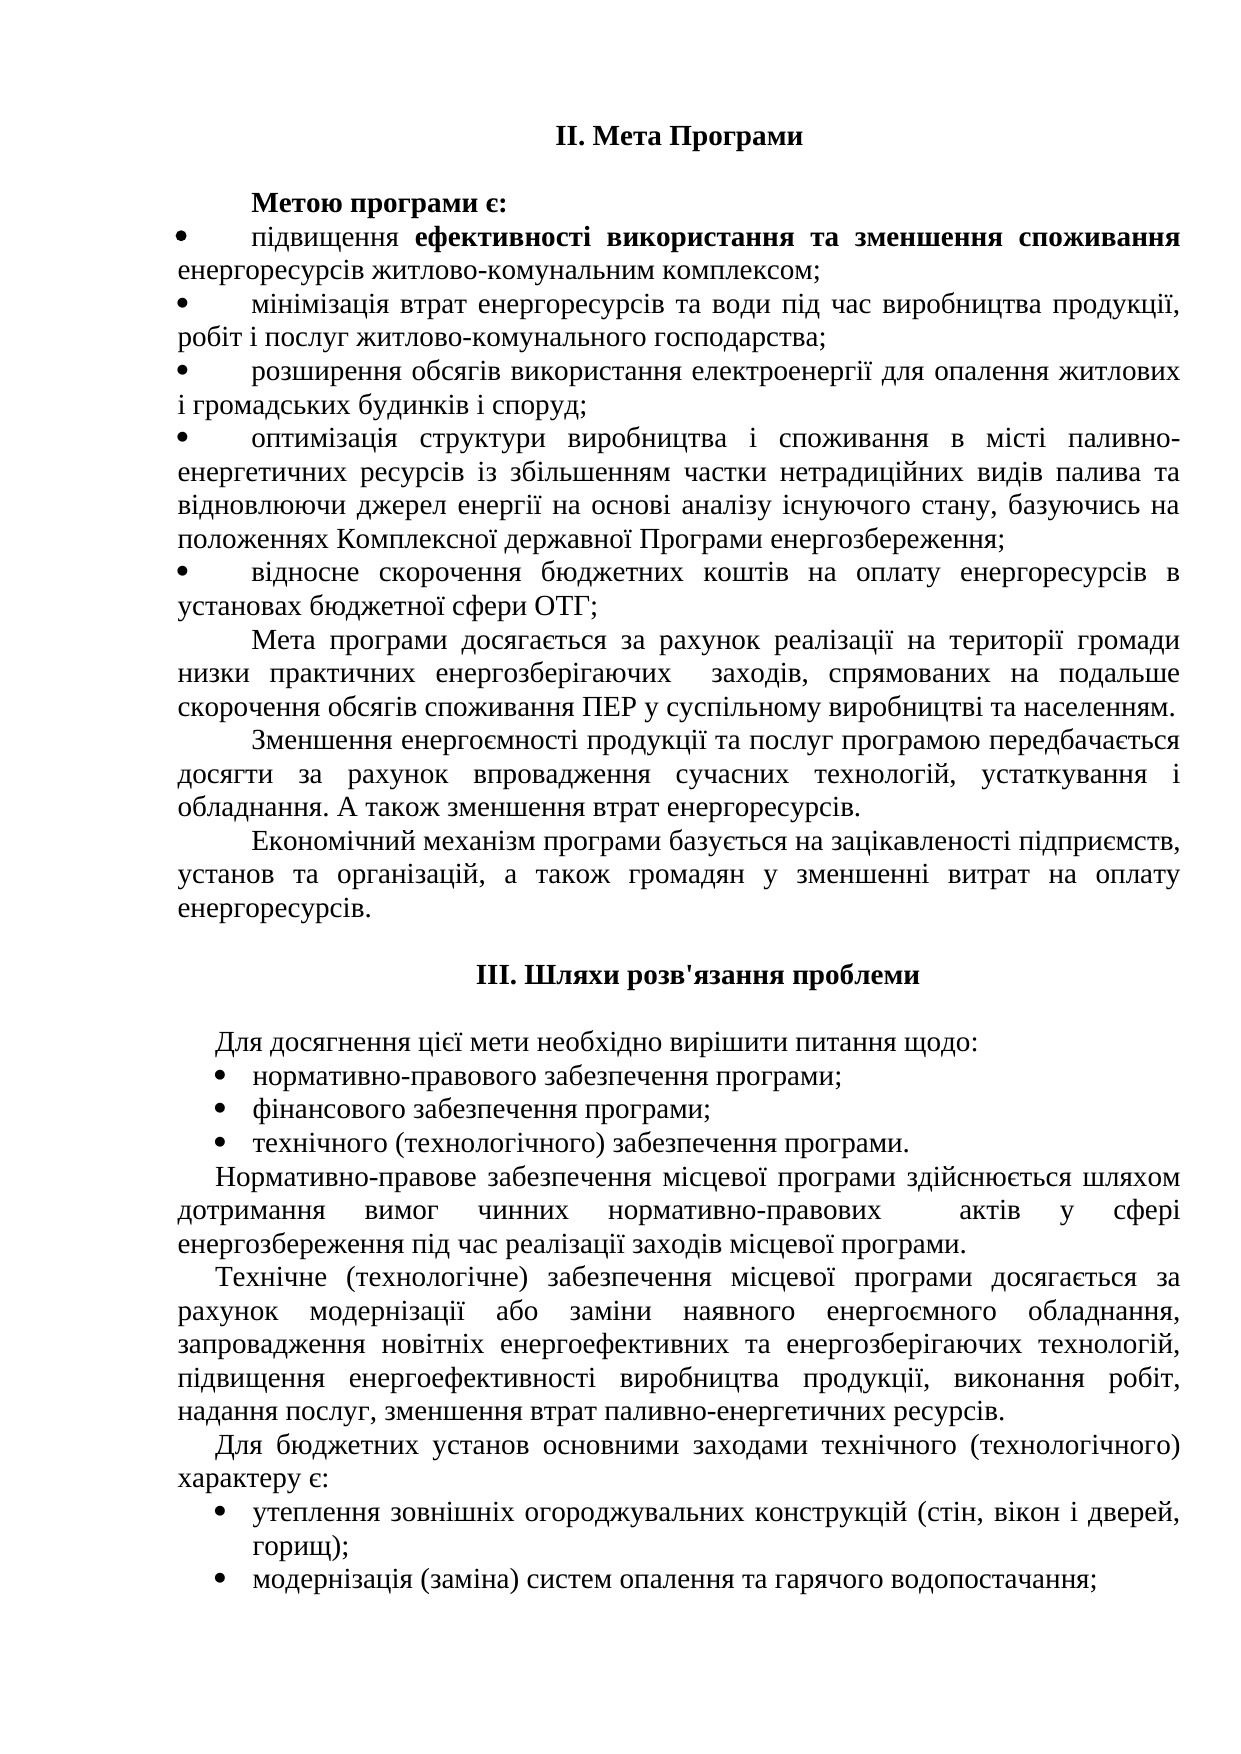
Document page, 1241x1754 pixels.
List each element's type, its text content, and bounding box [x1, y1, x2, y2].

text ІІ. Мета Програми [177, 118, 1181, 152]
text ІІІ. Шляхи розв'язання проблеми [215, 957, 1181, 991]
text Зменшення енергоємності продукції та послуг програмою передбачається досягти за рахунок впровадження сучасних технологій, устаткування і обладнання. А також зменшення втрат енергоресурсів. [177, 722, 1181, 823]
text Технічне (технологічне) забезпечення місцевої програми досягається за рахунок модернізації або заміни наявного енергоємного обладнання, запровадження новітніх енергоефективних та енергозберігаючих технологій, підвищення енергоефективності виробництва продукції, виконання робіт, надання послуг, зменшення втрат паливно-енергетичних ресурсів. [177, 1259, 1181, 1427]
text Метою програми є: [177, 185, 1181, 219]
list технічного (технологічного) забезпечення програми. [215, 1125, 1181, 1159]
text Для досягнення цієї мети необхідно вирішити питання щодо: [215, 1024, 1181, 1058]
text Економічний механізм програми базується на зацікавленості підприємств, установ та організацій, а також громадян у зменшенні витрат на оплату енергоресурсів. [177, 823, 1181, 924]
text Мета програми досягається за рахунок реалізації на території громади низки практичних енергозберігаючих заходів, спрямованих на подальше скорочення обсягів споживання ПЕР у суспільному виробництві та населенням. [177, 622, 1181, 722]
list модернізація (заміна) систем опалення та гарячого водопостачання; [215, 1561, 1181, 1595]
list оптимізація структури виробництва і споживання в місті паливно-енергетичних ресурсів із збільшенням частки нетрадиційних видів палива та відновлюючи джерел енергії на основі аналізу існуючого стану, базуючись на положеннях Комплексної державної Програми енергозбереження; [177, 420, 1181, 554]
list відносне скорочення бюджетних коштів на оплату енергоресурсів в установах бюджетної сфери ОТГ; [177, 554, 1181, 622]
list розширення обсягів використання електроенергії для опалення житлових і громадських будинків і споруд; [177, 353, 1181, 420]
text Нормативно-правове забезпечення місцевої програми здійснюється шляхом дотримання вимог чинних нормативно-правових актів у сфері енергозбереження під час реалізації заходів місцевої програми. [177, 1159, 1181, 1259]
list мінімізація втрат енергоресурсів та води під час виробництва продукції, робіт і послуг житлово-комунального господарства; [177, 286, 1181, 353]
list фінансового забезпечення програми; [215, 1091, 1181, 1125]
text Для бюджетних установ основними заходами технічного (технологічного) характеру є: [177, 1427, 1181, 1494]
list утеплення зовнішніх огороджувальних конструкцій (стін, вікон і дверей, горищ); [215, 1494, 1181, 1561]
list підвищення ефективності використання та зменшення споживання енергоресурсів житлово-комунальним комплексом; [176, 219, 1181, 286]
list нормативно-правового забезпечення програми; [215, 1058, 1181, 1091]
